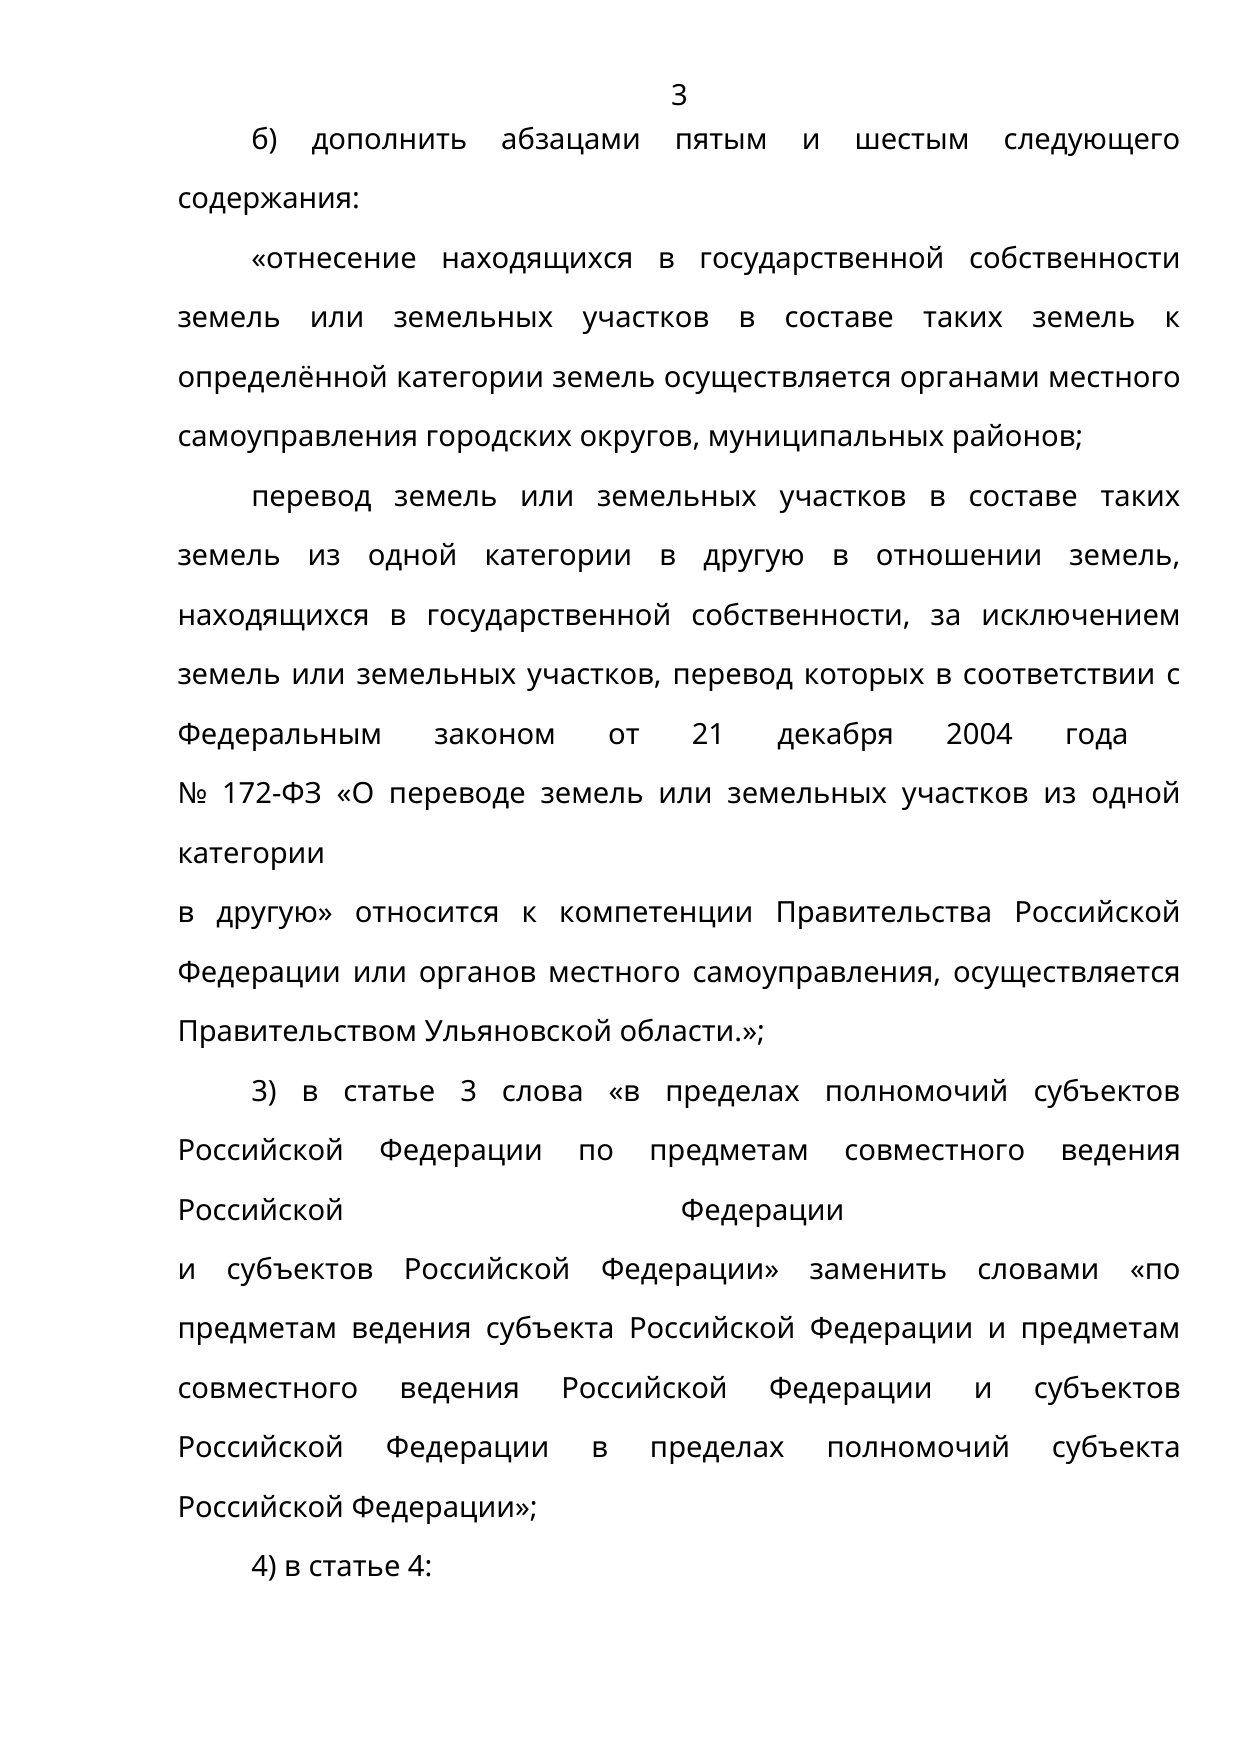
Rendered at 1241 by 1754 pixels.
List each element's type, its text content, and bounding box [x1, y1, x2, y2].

text б) дополнить абзацами пятым и шестым следующего содержания: [177, 118, 1181, 217]
text перевод земель или земельных участков в составе таких земель из одной категории в другую в отношении земель, находящихся в государственной собственности, за исключением земель или земельных участков, перевод которых в соответствии с Федеральным законом от 21 декабря 2004 года № 172-ФЗ «О переводе земель или земельных участков из одной категории в другую» относится к компетенции Правительства Российской Федерации или органов местного самоуправления, осуществляется Правительством Ульяновской области.»; [177, 475, 1181, 1050]
text «отнесение находящихся в государственной собственности земель или земельных участков в составе таких земель к определённой категории земель осуществляется органами местного самоуправления городских округов, муниципальных районов; [177, 237, 1181, 455]
text 3) в статье 3 слова «в пределах полномочий субъектов Российской Федерации по предметам совместного ведения Российской Федерации и субъектов Российской Федерации» заменить словами «по предметам ведения субъекта Российской Федерации и предметам совместного ведения Российской Федерации и субъектов Российской Федерации в пределах полномочий субъекта Российской Федерации»; [177, 1070, 1181, 1526]
text 4) в статье 4: [177, 1546, 1181, 1585]
